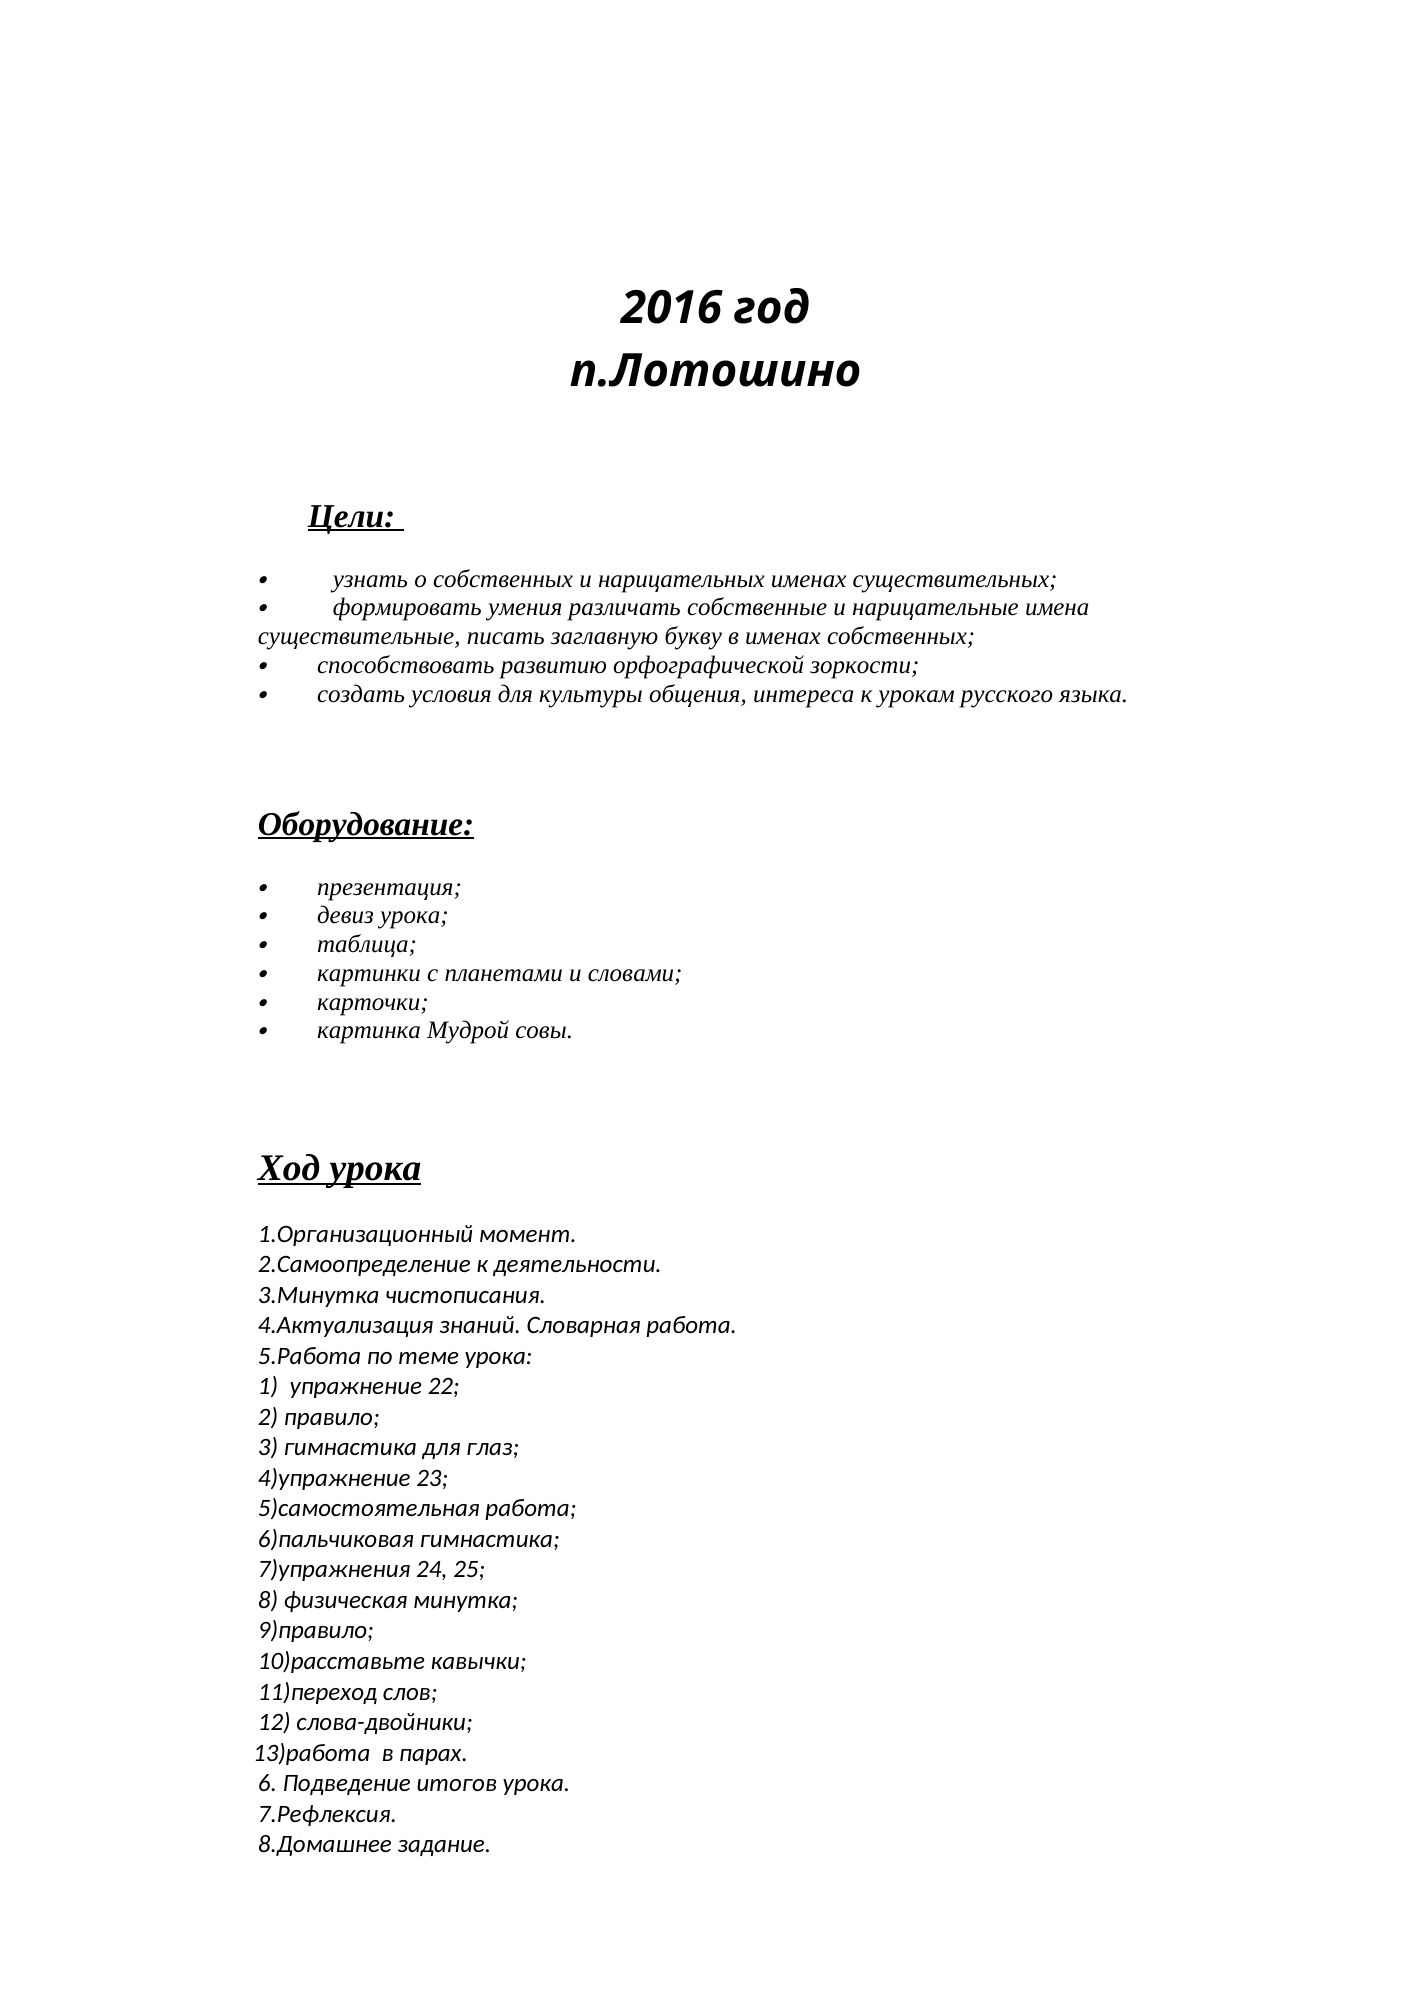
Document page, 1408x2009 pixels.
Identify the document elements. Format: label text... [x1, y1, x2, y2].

text 2016 год [258, 275, 1173, 337]
text 2.Самоопределение к деятельности. [258, 1248, 1173, 1279]
text 1.Организационный момент. [258, 1218, 1173, 1248]
list карточки; [258, 987, 1173, 1015]
text 12) слова-двойники; [258, 1706, 1173, 1737]
text 3.Минутка чистописания. [258, 1279, 1173, 1309]
list способствовать развитию орфографической зоркости; [258, 650, 1173, 679]
text 7)упражнения 24, 25; [258, 1554, 1173, 1584]
list узнать о собственных и нарицательных именах существительных; [258, 564, 1173, 592]
text 6. Подведение итогов урока. [258, 1767, 1173, 1798]
text 3) гимнастика для глаз; [258, 1432, 1173, 1462]
text 13)работа в парах. [213, 1737, 1173, 1767]
text 5.Работа по теме урока: [258, 1340, 1173, 1371]
text 8.Домашнее задание. [258, 1828, 1173, 1859]
text п.Лотошино [258, 337, 1173, 399]
text 4.Актуализация знаний. Словарная работа. [258, 1309, 1173, 1340]
list картинка Мудрой совы. [258, 1015, 1173, 1044]
text 1) упражнение 22; [258, 1371, 1173, 1401]
text Цели: [258, 496, 1173, 534]
list таблица; [258, 929, 1173, 958]
text 5)самостоятельная работа; [258, 1493, 1173, 1523]
list презентация; [258, 872, 1173, 900]
text 2) правило; [258, 1401, 1173, 1432]
text 6)пальчиковая гимнастика; [258, 1523, 1173, 1554]
text 9)правило; [258, 1615, 1173, 1645]
text Ход урока [258, 1146, 1173, 1189]
text 11)переход слов; [258, 1676, 1173, 1706]
text Оборудование: [258, 804, 1173, 842]
text 10)расставьте кавычки; [258, 1645, 1173, 1676]
list формировать умения различать собственные и нарицательные имена существительные, писать заглавную букву в именах собственных; [258, 592, 1173, 650]
list девиз урока; [258, 900, 1173, 929]
text 8) физическая минутка; [258, 1584, 1173, 1615]
text 4)упражнение 23; [258, 1462, 1173, 1493]
text 7.Рефлексия. [258, 1798, 1173, 1828]
list картинки с планетами и словами; [258, 958, 1173, 987]
list создать условия для культуры общения, интереса к урокам русского языка. [258, 679, 1173, 707]
